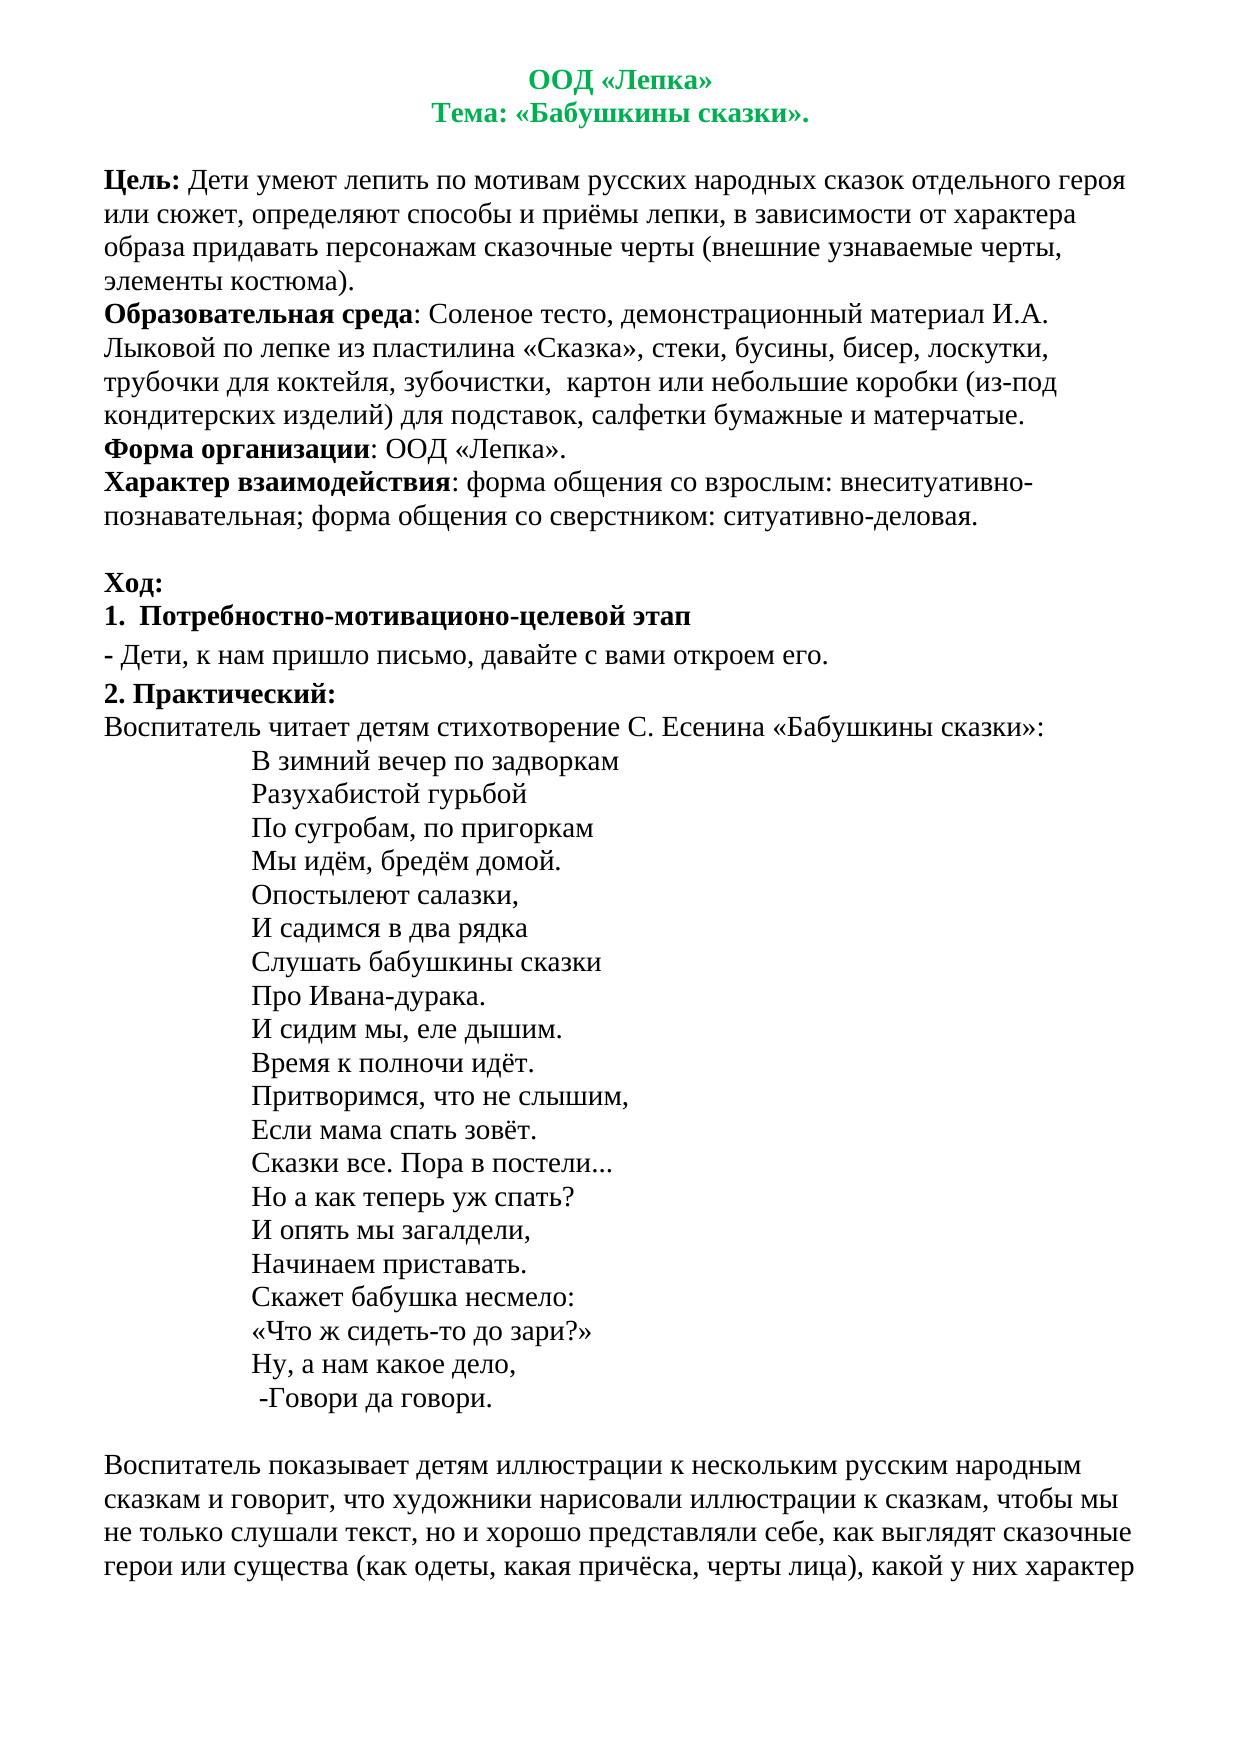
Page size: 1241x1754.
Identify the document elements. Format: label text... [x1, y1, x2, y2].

text Скажет бабушка несмело: [251, 1279, 1137, 1313]
text Образовательная среда: Соленое тесто, демонстрационный материал И.А. Лыковой по лепке из пластилина «Сказка», стеки, бусины, бисер, лоскутки, трубочки для коктейля, зубочистки, картон или небольшие коробки (из-под кондитерских изделий) для подставок, салфетки бумажные и матерчатые. [103, 297, 1137, 431]
text Сказки все. Пора в постели... [251, 1145, 1137, 1179]
text 2. Практический: [103, 676, 1137, 709]
text ООД «Лепка» [103, 62, 1137, 95]
text Ну, а нам какое дело, [251, 1347, 1137, 1380]
text Опостылеют салазки, [251, 877, 1137, 911]
text Ход: [103, 565, 1137, 598]
text Воспитатель читает детям стихотворение С. Есенина «Бабушкины сказки»: [103, 709, 1137, 743]
text Начинаем приставать. [251, 1246, 1137, 1279]
text В зимний вечер по задворкам [251, 743, 1137, 776]
text - Дети, к нам пришло письмо, давайте с вами откроем его. [120, 637, 1137, 671]
text -Говори да говори. [251, 1380, 1137, 1414]
text И опять мы загалдели, [251, 1212, 1137, 1246]
text Воспитатель показывает детям иллюстрации к нескольким русским народным сказкам и говорит, что художники нарисовали иллюстрации к сказкам, чтобы мы не только слушали текст, но и хорошо представляли себе, как выглядят сказочные герои или существа (как одеты, какая причёска, черты лица), какой у них характер [103, 1447, 1137, 1581]
text Притворимся, что не слышим, [251, 1078, 1137, 1112]
text Про Ивана-дурака. [251, 978, 1137, 1011]
text И сидим мы, еле дышим. [251, 1011, 1137, 1045]
text Цель: Дети умеют лепить по мотивам русских народных сказок отдельного героя или сюжет, определяют способы и приёмы лепки, в зависимости от характера образа придавать персонажам сказочные черты (внешние узнаваемые черты, элементы костюма). [103, 162, 1137, 297]
text И садимся в два рядка [251, 911, 1137, 944]
text Но а как теперь уж спать? [251, 1179, 1137, 1212]
text Форма организации: ООД «Лепка». [103, 431, 1137, 464]
text Если мама спать зовёт. [251, 1112, 1137, 1145]
text Слушать бабушкины сказки [251, 944, 1137, 978]
text Разухабистой гурьбой [251, 776, 1137, 810]
text Мы идём, бредём домой. [251, 843, 1137, 877]
text 1. Потребностно-мотивационо-целевой этап [103, 598, 1137, 632]
text «Что ж сидеть-то до зари?» [251, 1313, 1137, 1347]
text Характер взаимодействия: форма общения со взрослым: внеситуативно-познавательная; форма общения со сверстником: ситуативно-деловая. [103, 464, 1137, 531]
text Тема: «Бабушкины сказки». [103, 95, 1137, 129]
text Время к полночи идёт. [251, 1045, 1137, 1078]
text По сугробам, по пригоркам [251, 810, 1137, 843]
